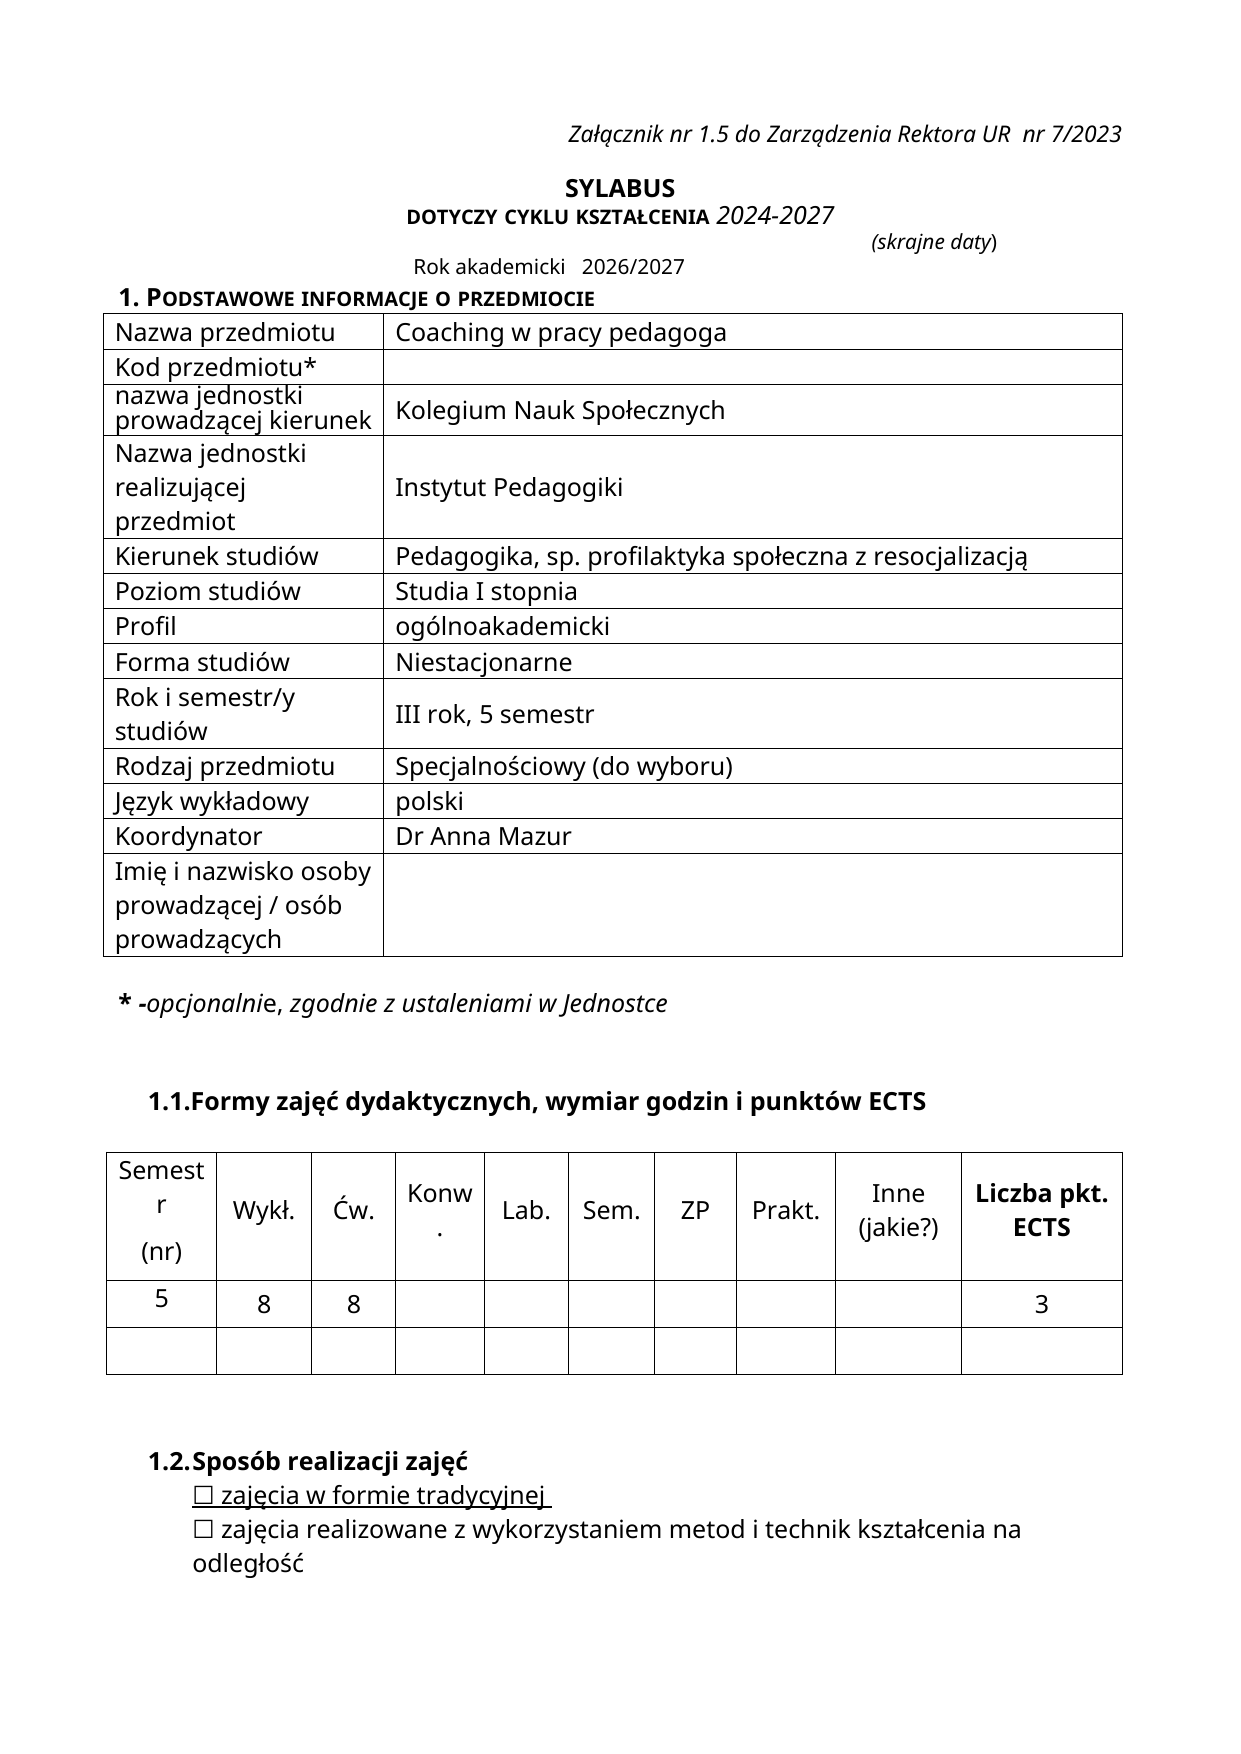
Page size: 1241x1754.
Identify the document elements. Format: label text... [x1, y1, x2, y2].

text SYLABUS [118, 170, 1122, 204]
table_cell [396, 1281, 484, 1327]
table_cell [737, 1281, 835, 1327]
text (skrajne daty) [118, 229, 1122, 254]
table_cell [836, 1328, 961, 1374]
table_cell Profil [104, 609, 383, 643]
table_cell [384, 350, 1122, 383]
table_cell [655, 1281, 736, 1327]
table_cell Kierunek studiów [104, 539, 383, 573]
table_cell [107, 1328, 216, 1374]
table_cell 3 [962, 1281, 1122, 1327]
table_header Nazwa przedmiotu [104, 314, 383, 348]
table_header Coaching w pracy pedagoga [384, 314, 1122, 348]
table_header Sem. [569, 1153, 654, 1280]
table_cell Instytut Pedagogiki [384, 436, 1122, 538]
table_cell Studia I stopnia [384, 574, 1122, 608]
text ☐ zajęcia w formie tradycyjnej [192, 1477, 1122, 1511]
text Rok akademicki 2026/2027 [118, 254, 1122, 279]
text dotyczy cyklu kształcenia 2024-2027 [118, 204, 1122, 229]
table_cell [312, 1328, 395, 1374]
table_cell Poziom studiów [104, 574, 383, 608]
table_cell [737, 1328, 835, 1374]
table_header ZP [655, 1153, 736, 1280]
text Załącznik nr 1.5 do Zarządzenia Rektora UR nr 7/2023 [118, 118, 1122, 149]
table_cell [655, 1328, 736, 1374]
text ☐ zajęcia realizowane z wykorzystaniem metod i technik kształcenia na odległość [192, 1511, 1122, 1579]
table_cell [384, 854, 1122, 956]
table_cell Kolegium Nauk Społecznych [384, 385, 1122, 434]
table_header Inne (jakie?) [836, 1153, 961, 1280]
table_cell [485, 1281, 568, 1327]
table_header Prakt. [737, 1153, 835, 1280]
table_cell Język wykładowy [104, 784, 383, 818]
table_header Semestr (nr) [107, 1153, 216, 1280]
table_cell Imię i nazwisko osoby prowadzącej / osób prowadzących [104, 854, 383, 956]
table_cell 5 [107, 1281, 216, 1327]
text 1. Podstawowe informacje o przedmiocie [118, 279, 1122, 313]
table_cell III rok, 5 semestr [384, 679, 1122, 747]
table_header Lab. [485, 1153, 568, 1280]
table_cell 8 [217, 1281, 311, 1327]
table_cell Dr Anna Mazur [384, 819, 1122, 853]
table_cell [569, 1328, 654, 1374]
table_cell [217, 1328, 311, 1374]
table_cell Pedagogika, sp. profilaktyka społeczna z resocjalizacją [384, 539, 1122, 573]
table_header Ćw. [312, 1153, 395, 1280]
table_cell Niestacjonarne [384, 644, 1122, 678]
table_cell Rodzaj przedmiotu [104, 749, 383, 782]
table_header Wykł. [217, 1153, 311, 1280]
table_cell [962, 1328, 1122, 1374]
table_cell 8 [312, 1281, 395, 1327]
table_cell [485, 1328, 568, 1374]
table_cell nazwa jednostki prowadzącej kierunek [104, 385, 383, 434]
table_cell Rok i semestr/y studiów [104, 679, 383, 747]
table_cell [396, 1328, 484, 1374]
text 1.1.Formy zajęć dydaktycznych, wymiar godzin i punktów ECTS [148, 1083, 1122, 1117]
table_cell ogólnoakademicki [384, 609, 1122, 643]
table_cell Specjalnościowy (do wyboru) [384, 749, 1122, 782]
table_cell Nazwa jednostki realizującej przedmiot [104, 436, 383, 538]
table_header Konw. [396, 1153, 484, 1280]
text 1.2. Sposób realizacji zajęć [148, 1443, 1122, 1477]
text * -opcjonalnie, zgodnie z ustaleniami w Jednostce [118, 986, 1122, 1020]
table_cell polski [384, 784, 1122, 818]
table_cell [836, 1281, 961, 1327]
table_cell Forma studiów [104, 644, 383, 678]
table_cell [569, 1281, 654, 1327]
table_header Liczba pkt. ECTS [962, 1153, 1122, 1280]
table_cell Kod przedmiotu* [104, 350, 383, 383]
table_cell Koordynator [104, 819, 383, 853]
